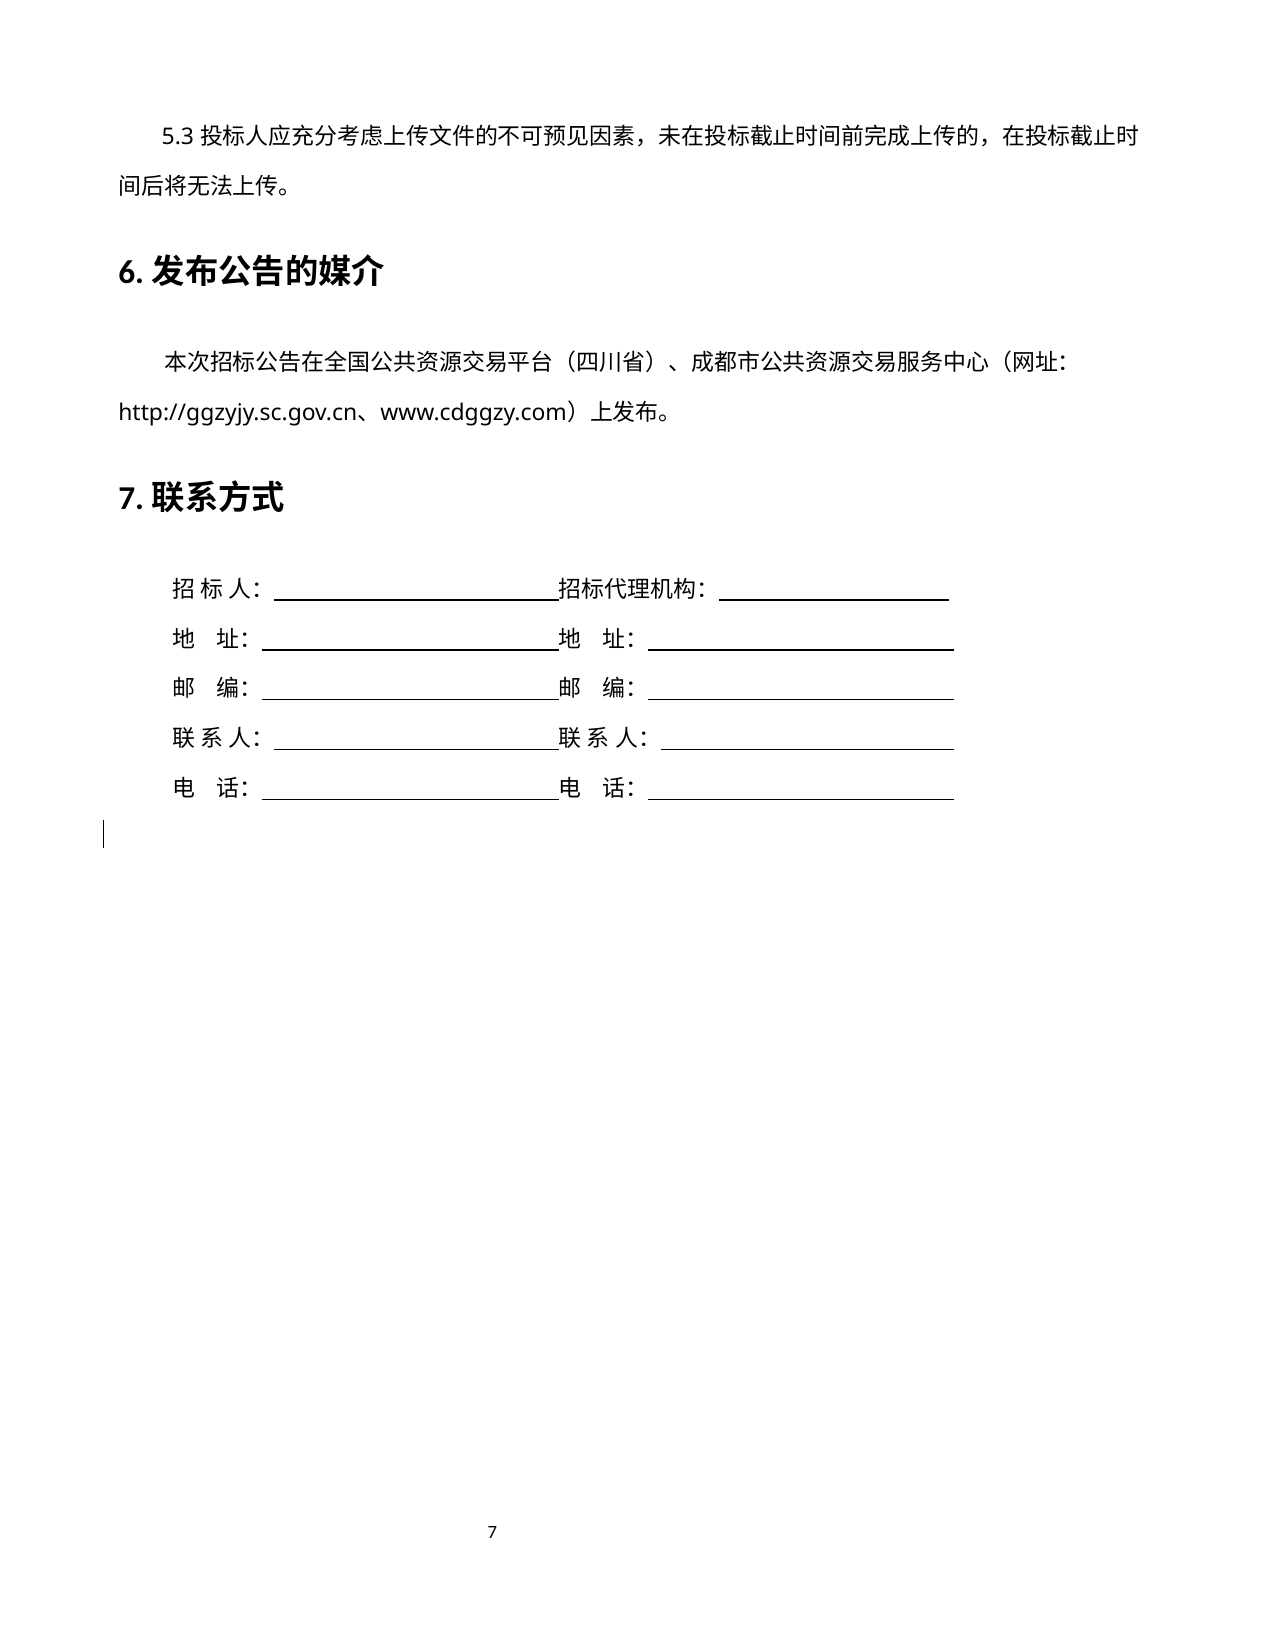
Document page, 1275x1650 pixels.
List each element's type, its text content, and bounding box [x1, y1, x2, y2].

text 地 址： 地 址： [172, 620, 1067, 654]
subtitle 发布公告的媒介 [118, 245, 1157, 293]
text 邮 编： 邮 编： [172, 670, 1067, 703]
text 5.3 投标人应充分考虑上传文件的不可预见因素，未在投标截止时间前完成上传的，在投标截止时间后将无法上传。 [118, 118, 1157, 201]
text 联 系 人： 联 系 人： [172, 720, 1067, 753]
text 本次招标公告在全国公共资源交易平台（四川省）、成都市公共资源交易服务中心（网址：http://ggzyjy.sc.gov.cn、www.cdggzy.com）上发布。 [118, 344, 1157, 427]
subtitle 联系方式 [118, 471, 1157, 519]
text 电 话： 电 话： [172, 770, 1067, 803]
text 招 标 人： 招标代理机构： [172, 571, 1067, 604]
